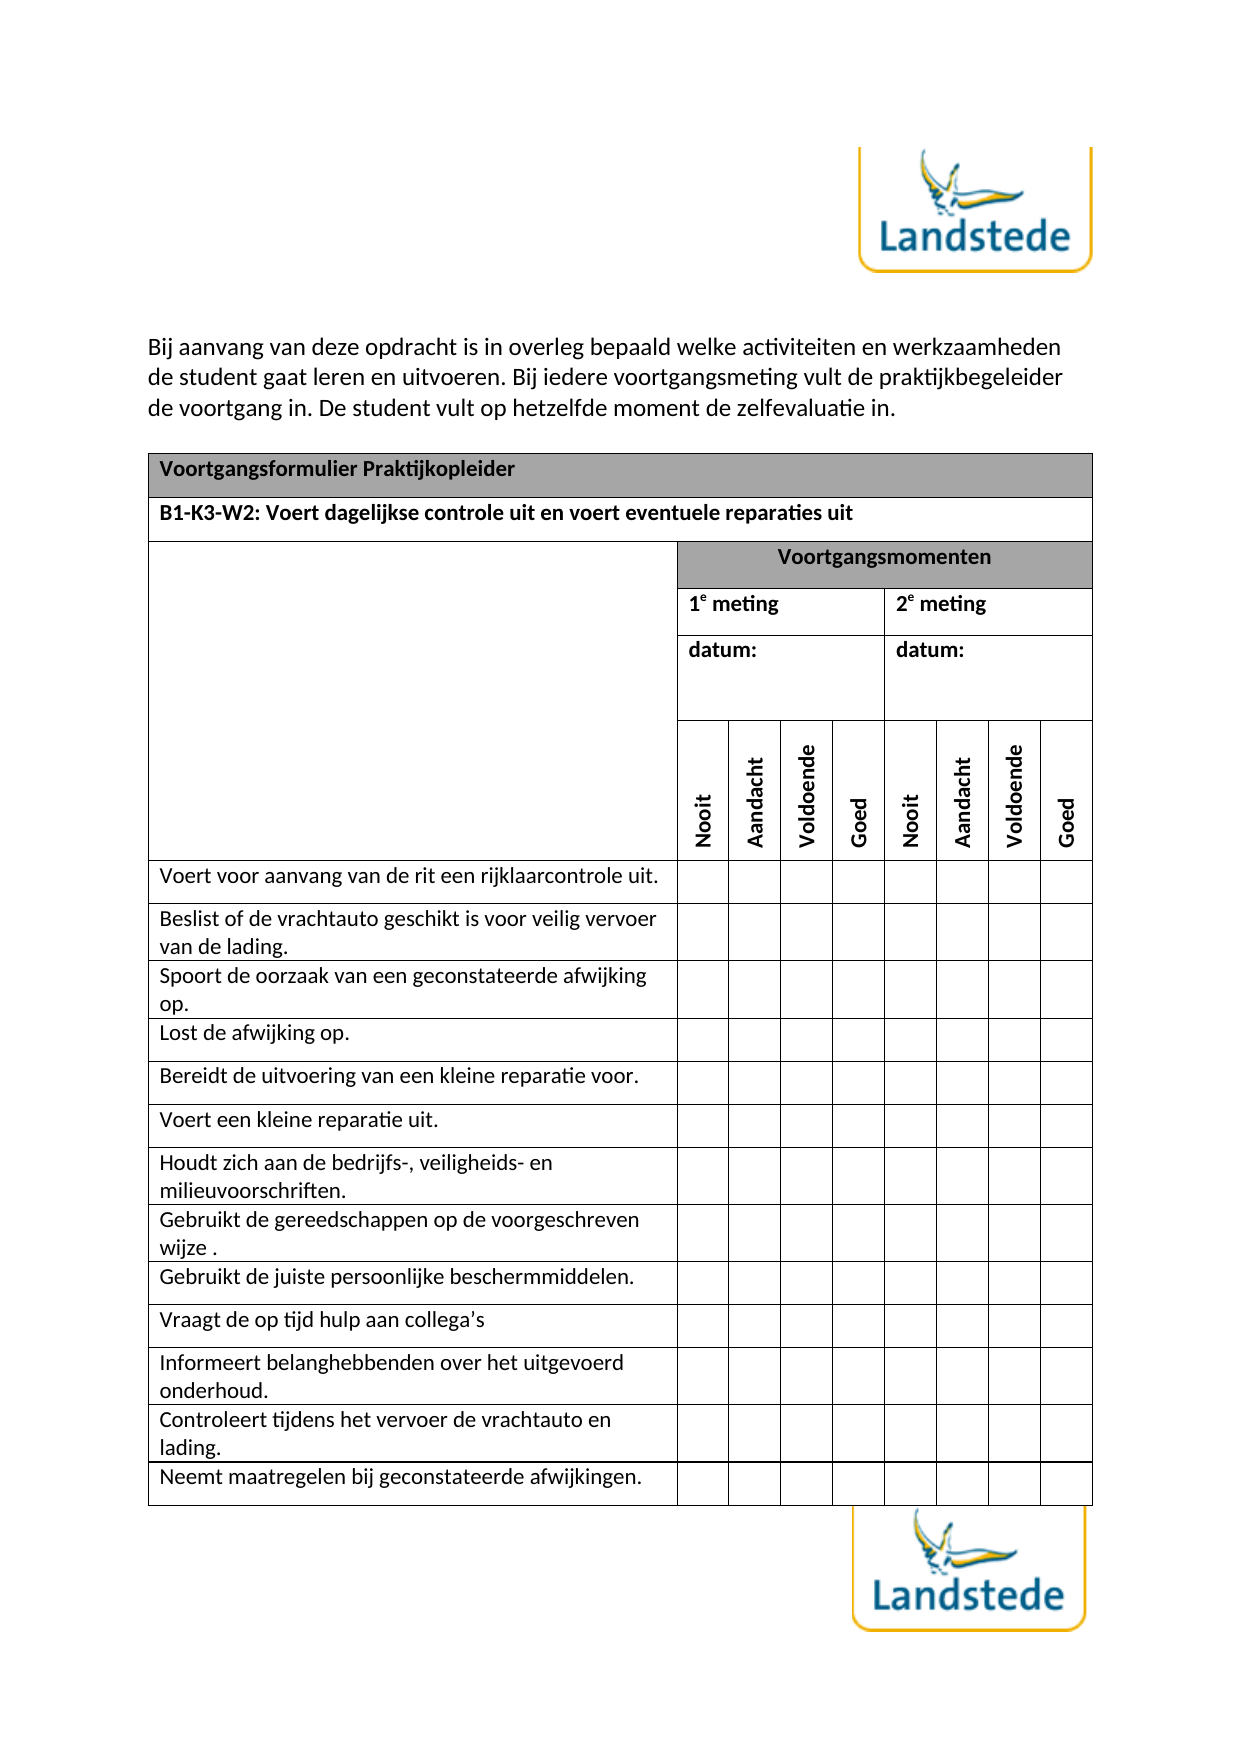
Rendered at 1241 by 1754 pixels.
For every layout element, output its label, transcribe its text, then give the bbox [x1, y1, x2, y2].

table_cell [937, 1262, 988, 1304]
table_cell [781, 1348, 832, 1404]
table_cell [781, 1305, 832, 1347]
table_cell Spoort de oorzaak van een geconstateerde afwijking op. [149, 961, 677, 1017]
table_cell [885, 904, 936, 960]
table_cell [678, 1262, 728, 1304]
table_cell [729, 961, 780, 1017]
table_cell Voert voor aanvang van de rit een rijklaarcontrole uit. [149, 861, 677, 903]
table_cell [1041, 1148, 1092, 1204]
table_cell [678, 1348, 728, 1404]
text Bij aanvang van deze opdracht is in overleg bepaald welke activiteiten en werkzaamheden de student gaat leren en uitvoeren. Bij iedere voortgangsmeting vult de praktijkbegeleider de voortgang in. De student vult op hetzelfde moment de zelfevaluatie in. [148, 331, 1093, 422]
table_cell [989, 1205, 1040, 1261]
table_cell [833, 1148, 884, 1204]
table_cell [729, 1262, 780, 1304]
table_cell [1041, 1463, 1092, 1504]
table_cell [833, 1019, 884, 1061]
table_cell Voert een kleine reparatie uit. [149, 1105, 677, 1147]
table_cell [833, 861, 884, 903]
table_cell [885, 861, 936, 903]
table_cell [833, 1305, 884, 1347]
table_cell [678, 1305, 728, 1347]
table_cell [1041, 1305, 1092, 1347]
table_cell Houdt zich aan de bedrijfs-, veiligheids- en milieuvoorschriften. [149, 1148, 677, 1204]
table_cell [833, 1105, 884, 1147]
table_cell [678, 1148, 728, 1204]
table_cell [885, 1019, 936, 1061]
table_cell Beslist of de vrachtauto geschikt is voor veilig vervoer van de lading. [149, 904, 677, 960]
table_cell Aandacht [937, 721, 988, 860]
table_cell [1041, 1405, 1092, 1461]
table_cell [1041, 1105, 1092, 1147]
table_cell [149, 542, 677, 860]
table_cell [989, 961, 1040, 1017]
table_cell [989, 1105, 1040, 1147]
table_cell [937, 1205, 988, 1261]
table_cell [781, 1262, 832, 1304]
table_cell [1041, 1205, 1092, 1261]
table_cell [937, 861, 988, 903]
table_cell [937, 1019, 988, 1061]
table_cell 1e meting [678, 589, 884, 634]
table_cell Voldoende [781, 721, 832, 860]
table_cell [989, 1019, 1040, 1061]
table_cell [885, 1148, 936, 1204]
table_cell [989, 1405, 1040, 1461]
table_cell Informeert belanghebbenden over het uitgevoerd onderhoud. [149, 1348, 677, 1404]
table_cell [833, 1062, 884, 1104]
table_cell [678, 1105, 728, 1147]
table_cell Voldoende [989, 721, 1040, 860]
table_cell [885, 1405, 936, 1461]
table_cell B1-K3-W2: Voert dagelijkse controle uit en voert eventuele reparaties uit [149, 498, 1092, 541]
table_cell Gebruikt de juiste persoonlijke beschermmiddelen. [149, 1262, 677, 1304]
table_cell [989, 904, 1040, 960]
table_cell [729, 1305, 780, 1347]
table_cell [678, 1463, 728, 1504]
table_cell [1041, 1019, 1092, 1061]
table_cell datum: [885, 636, 1092, 719]
table_cell Nooit [885, 721, 936, 860]
table_cell [781, 1019, 832, 1061]
table_cell [678, 904, 728, 960]
table_cell [937, 1148, 988, 1204]
table_cell [781, 961, 832, 1017]
table_cell [833, 904, 884, 960]
table_cell [729, 904, 780, 960]
table_cell [781, 1405, 832, 1461]
table_cell Aandacht [729, 721, 780, 860]
table_cell [1041, 961, 1092, 1017]
table_cell [833, 1405, 884, 1461]
table_cell [781, 1148, 832, 1204]
table_cell Lost de afwijking op. [149, 1019, 677, 1061]
table_cell [989, 1348, 1040, 1404]
table_cell [781, 1205, 832, 1261]
table_cell [885, 1305, 936, 1347]
table_cell [989, 1062, 1040, 1104]
table_cell [885, 1062, 936, 1104]
table_cell Controleert tijdens het vervoer de vrachtauto en lading. [149, 1405, 677, 1461]
table_cell [729, 1019, 780, 1061]
table_header Voortgangsformulier Praktijkopleider [149, 454, 1092, 497]
table_cell [678, 1405, 728, 1461]
table_cell [1041, 1062, 1092, 1104]
table_cell [1041, 1348, 1092, 1404]
table_cell Bereidt de uitvoering van een kleine reparatie voor. [149, 1062, 677, 1104]
table_cell [678, 861, 728, 903]
table_cell [833, 1262, 884, 1304]
table_cell [989, 1463, 1040, 1504]
table_cell Gebruikt de gereedschappen op de voorgeschreven wijze . [149, 1205, 677, 1261]
table_cell [989, 861, 1040, 903]
table_cell Neemt maatregelen bij geconstateerde afwijkingen. [149, 1463, 677, 1504]
table_cell [885, 1463, 936, 1504]
table_cell [833, 961, 884, 1017]
table_cell [678, 1019, 728, 1061]
table_cell [781, 861, 832, 903]
picture [858, 147, 1093, 273]
table_cell [989, 1262, 1040, 1304]
table_cell [833, 1463, 884, 1504]
table_cell datum: [678, 636, 884, 719]
table_cell [729, 1148, 780, 1204]
table_cell [729, 1105, 780, 1147]
table_cell [937, 904, 988, 960]
table_cell [729, 1463, 780, 1504]
table_cell [833, 1205, 884, 1261]
table_cell [885, 1262, 936, 1304]
table_cell [937, 1305, 988, 1347]
table_cell [989, 1305, 1040, 1347]
table_cell [1041, 1262, 1092, 1304]
table_cell [781, 904, 832, 960]
table_cell [989, 1148, 1040, 1204]
table_cell Nooit [678, 721, 728, 860]
table_cell [937, 1062, 988, 1104]
table_cell Goed [833, 721, 884, 860]
table_cell [833, 1348, 884, 1404]
table_cell [1041, 861, 1092, 903]
table_cell [885, 1348, 936, 1404]
picture [852, 1506, 1087, 1632]
table_cell [678, 1062, 728, 1104]
table_cell [729, 1348, 780, 1404]
table_cell [729, 1205, 780, 1261]
table_cell Vraagt de op tijd hulp aan collega’s [149, 1305, 677, 1347]
table_cell [885, 1105, 936, 1147]
table_cell [937, 961, 988, 1017]
table_cell [781, 1062, 832, 1104]
table_cell [885, 1205, 936, 1261]
table_cell [937, 1105, 988, 1147]
table_cell [729, 861, 780, 903]
table_cell [729, 1062, 780, 1104]
table_cell Goed [1041, 721, 1092, 860]
table_cell [781, 1463, 832, 1504]
table_cell [729, 1405, 780, 1461]
table_cell [678, 961, 728, 1017]
table_cell [1041, 904, 1092, 960]
table_cell [937, 1405, 988, 1461]
table_cell 2e meting [885, 589, 1092, 634]
table_cell [937, 1463, 988, 1504]
table_cell Voortgangsmomenten [678, 542, 1092, 588]
table_cell [937, 1348, 988, 1404]
table_cell [678, 1205, 728, 1261]
table_cell [781, 1105, 832, 1147]
table_cell [885, 961, 936, 1017]
